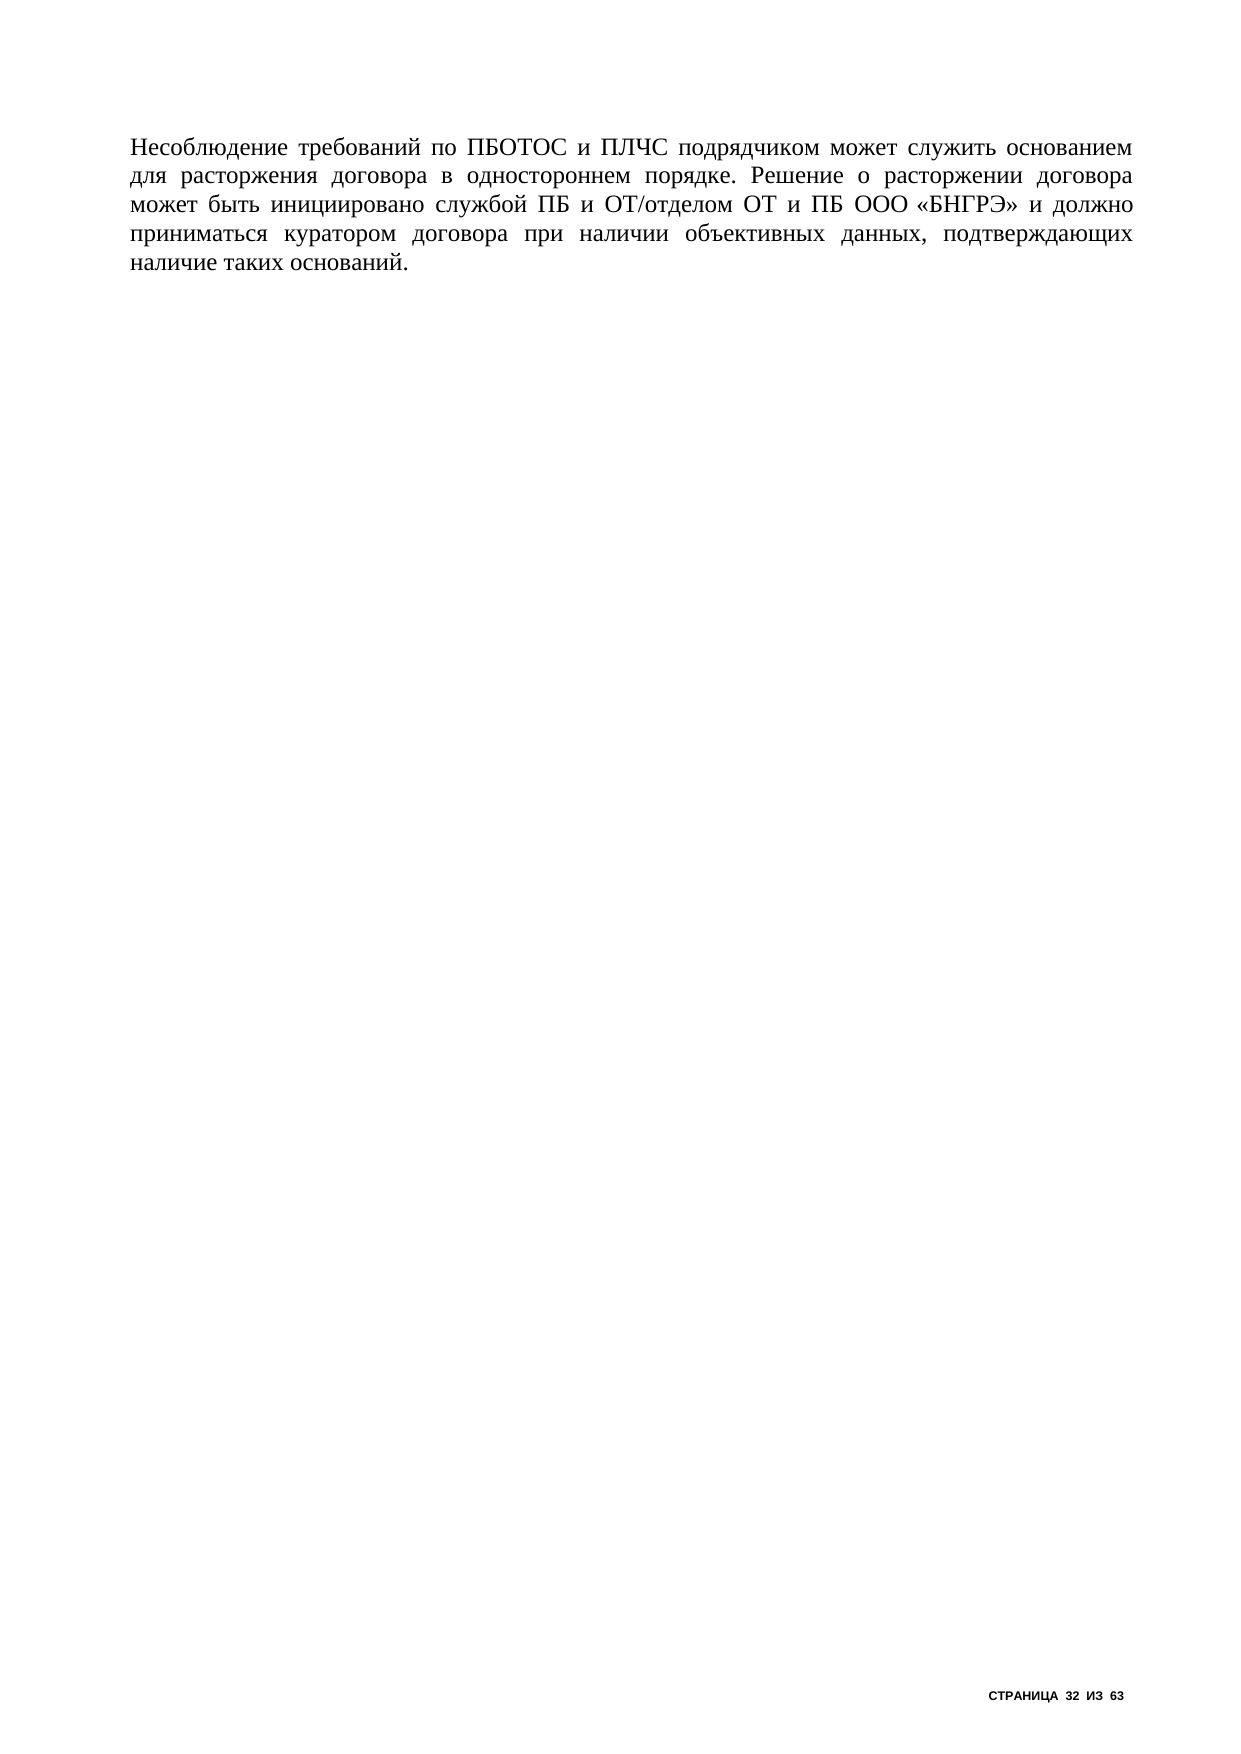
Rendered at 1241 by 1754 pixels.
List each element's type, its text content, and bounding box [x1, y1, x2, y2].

text Несоблюдение требований по ПБОТОС и ПЛЧС подрядчиком может служить основанием для расторжения договора в одностороннем порядке. Решение о расторжении договора может быть инициировано службой ПБ и ОТ/отделом ОТ и ПБ ООО «БНГРЭ» и должно приниматься куратором договора при наличии объективных данных, подтверждающих наличие таких оснований. [130, 132, 1134, 276]
